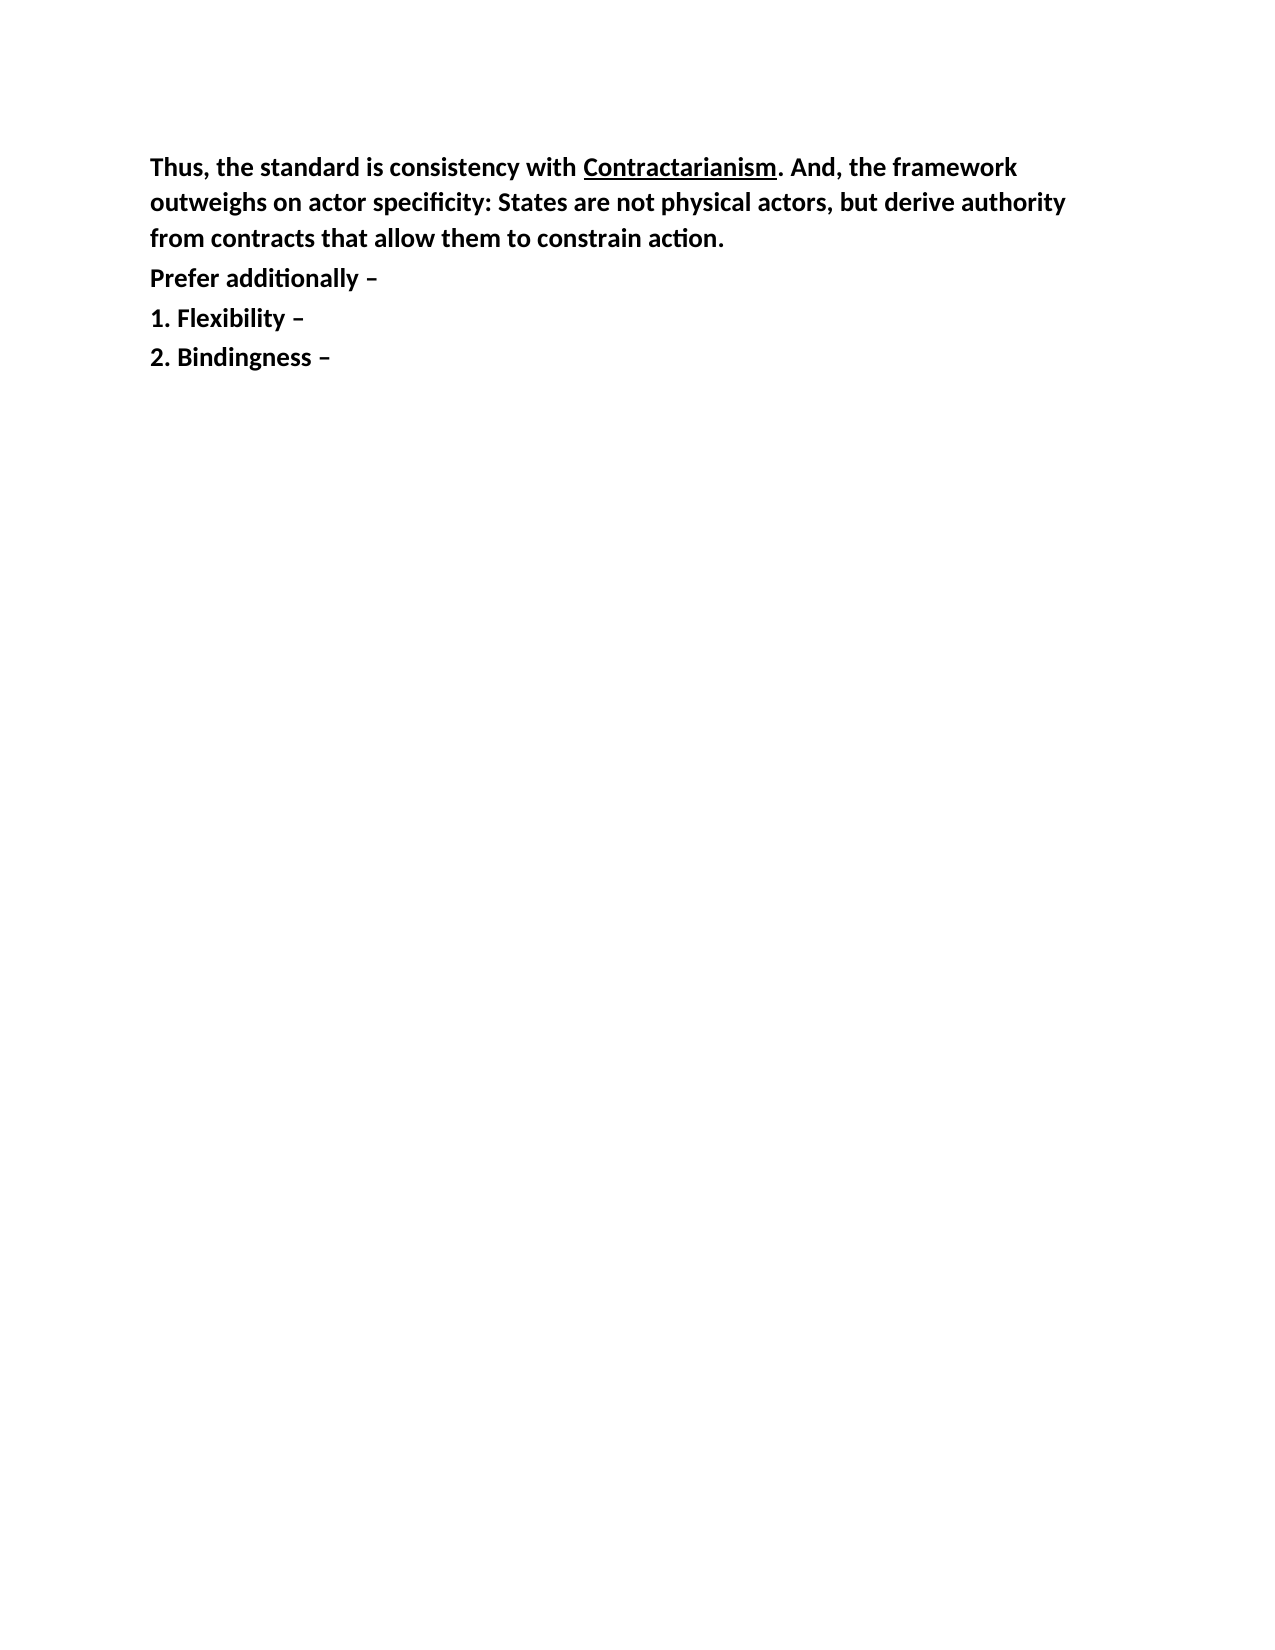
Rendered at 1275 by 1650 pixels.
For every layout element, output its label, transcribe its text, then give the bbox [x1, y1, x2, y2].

subtitle Thus, the standard is consistency with Contractarianism. And, the framework outweighs on actor specificity: States are not physical actors, but derive authority from contracts that allow them to constrain action. [150, 150, 1125, 254]
subtitle Prefer additionally – [150, 261, 1125, 294]
subtitle 2. Bindingness – [150, 341, 1125, 374]
subtitle 1. Flexibility – [150, 301, 1125, 334]
